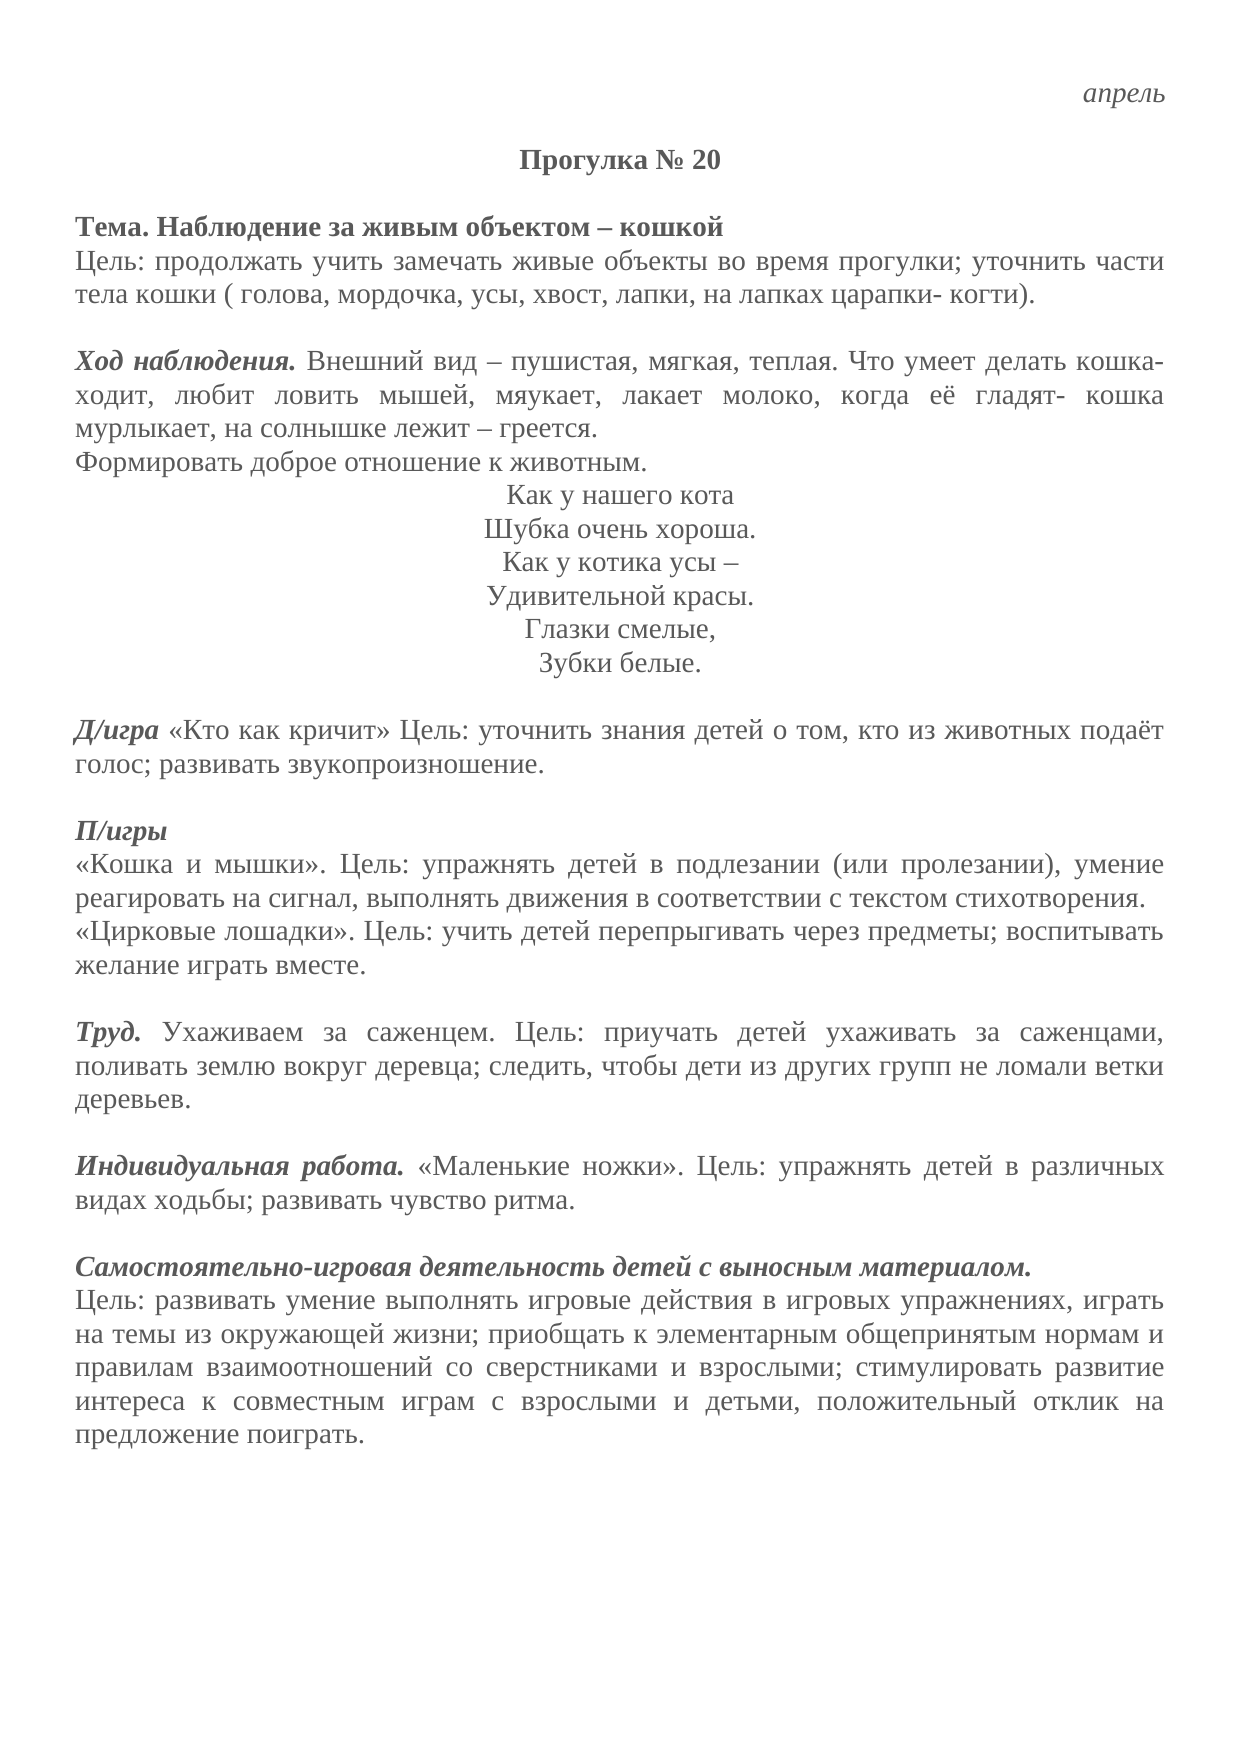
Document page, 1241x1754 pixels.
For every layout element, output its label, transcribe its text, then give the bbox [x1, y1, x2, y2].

text Зубки белые. [75, 645, 1165, 679]
text Цель: развивать умение выполнять игровые действия в игровых упражнениях, играть на темы из окружающей жизни; приобщать к элементарным общепринятым нормам и правилам взаимоотношений со сверстниками и взрослыми; стимулировать развитие интереса к совместным играм с взрослыми и детьми, положительный отклик на предложение поиграть. [75, 1282, 1165, 1450]
text Цель: продолжать учить замечать живые объекты во время прогулки; уточнить части тела кошки ( голова, мордочка, усы, хвост, лапки, на лапках царапки- когти). [75, 243, 1165, 310]
text Труд. Ухаживаем за саженцем. Цель: приучать детей ухаживать за саженцами, поливать землю вокруг деревца; следить, чтобы дети из других групп не ломали ветки деревьев. [75, 1014, 1165, 1115]
text Формировать доброе отношение к животным. [75, 444, 1165, 477]
text «Кошка и мышки». Цель: упражнять детей в подлезании (или пролезании), умение реагировать на сигнал, выполнять движения в соответствии с текстом стихотворения. [75, 846, 1165, 913]
text Тема. Наблюдение за живым объектом – кошкой [75, 209, 1165, 243]
text Индивидуальная работа. «Маленькие ножки». Цель: упражнять детей в различных видах ходьбы; развивать чувство ритма. [75, 1148, 1165, 1215]
text Д/игра «Кто как кричит» Цель: уточнить знания детей о том, кто из животных подаёт голос; развивать звукопроизношение. [75, 712, 1165, 779]
text Ход наблюдения. Внешний вид – пушистая, мягкая, теплая. Что умеет делать кошка- ходит, любит ловить мышей, мяукает, лакает молоко, когда её гладят- кошка мурлыкает, на солнышке лежит – греется. [75, 343, 1165, 444]
text Как у котика усы – [75, 544, 1165, 578]
text Прогулка № 20 [75, 142, 1165, 176]
text Шубка очень хороша. [75, 511, 1165, 544]
text «Цирковые лошадки». Цель: учить детей перепрыгивать через предметы; воспитывать желание играть вместе. [75, 913, 1165, 981]
text Самостоятельно-игровая деятельность детей с выносным материалом. [75, 1249, 1165, 1282]
text П/игры [75, 813, 1165, 846]
text апрель [75, 75, 1165, 108]
text Как у нашего кота [75, 477, 1165, 511]
text Глазки смелые, [75, 612, 1165, 645]
text Удивительной красы. [75, 578, 1165, 612]
